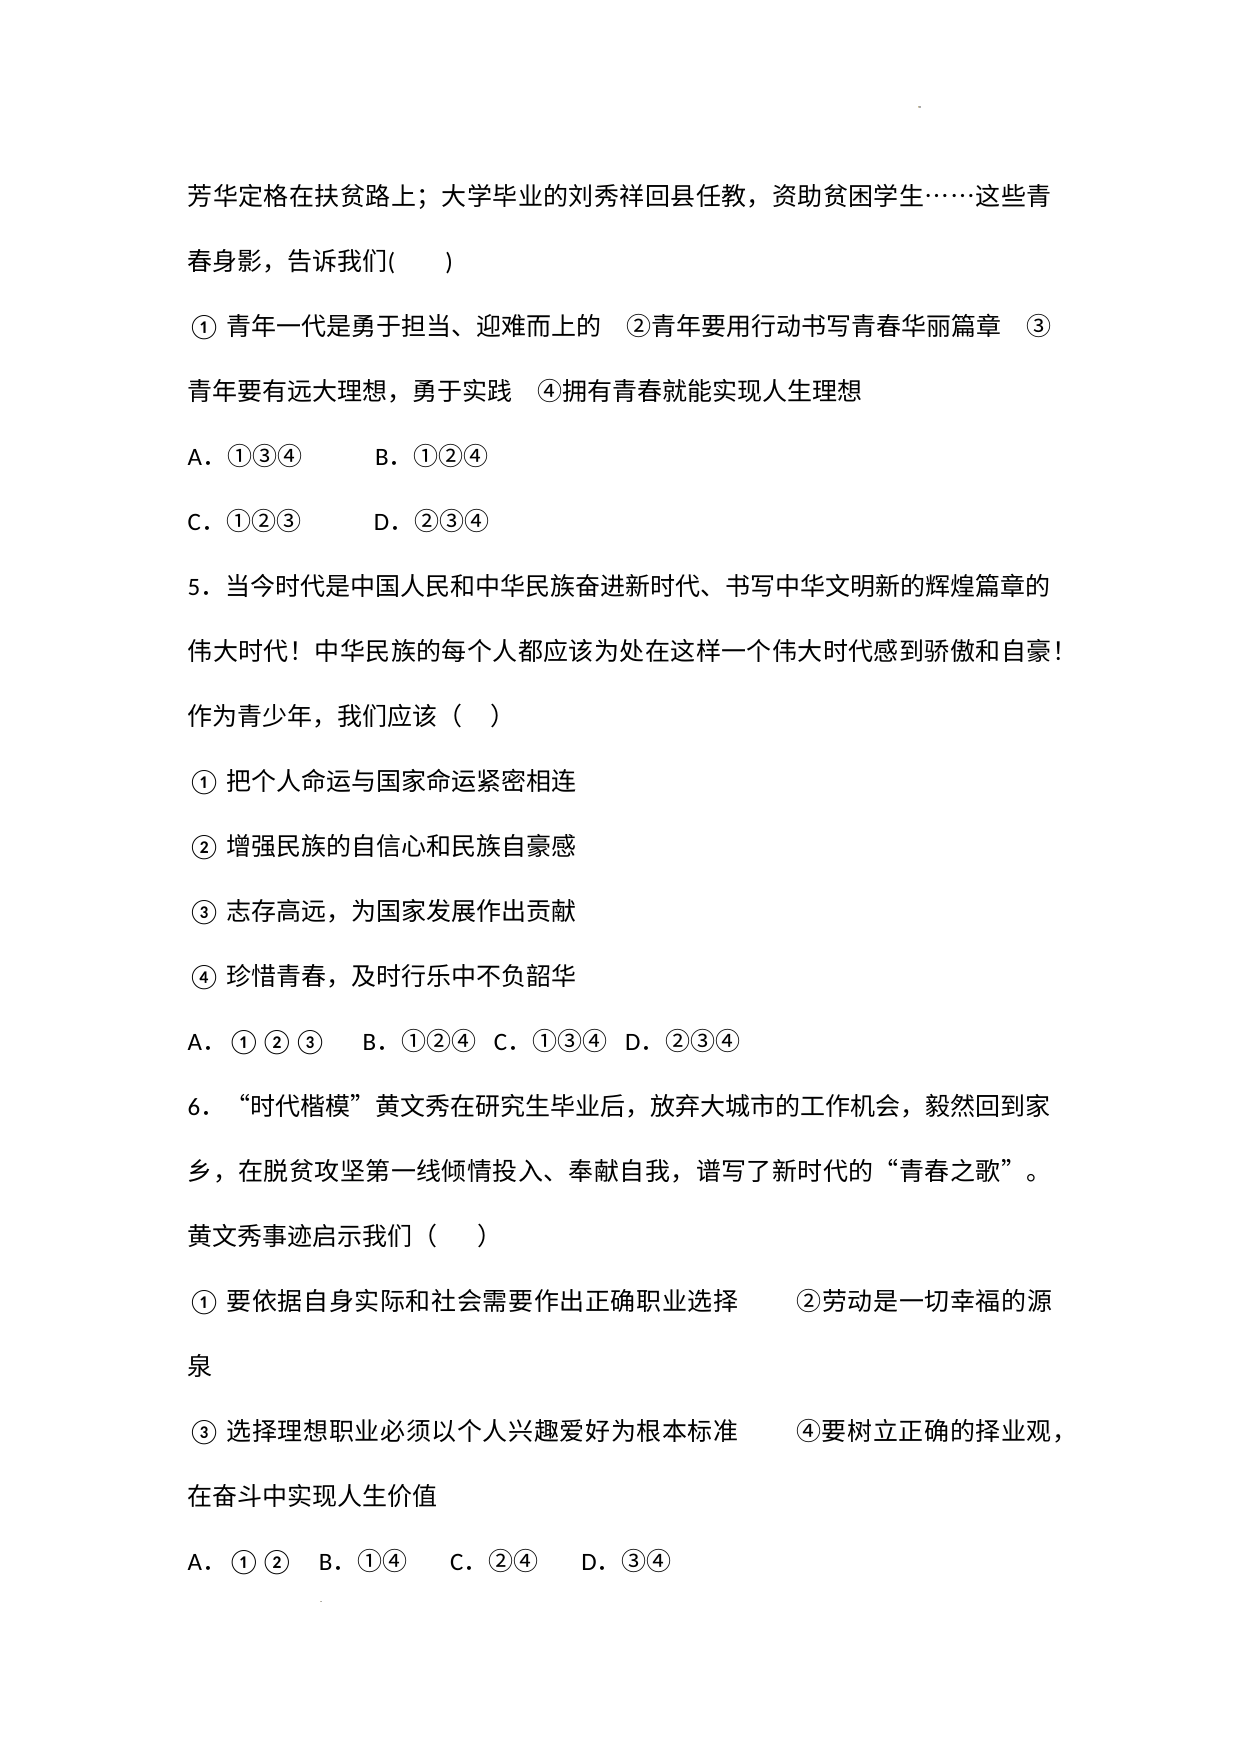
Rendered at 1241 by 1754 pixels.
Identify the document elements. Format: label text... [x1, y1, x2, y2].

list ①要依据自身实际和社会需要作出正确职业选择 ②劳动是一切幸福的源泉 [187, 1267, 1053, 1397]
list ①②③ B．①②④ C．①③④ D．②③④ [187, 1007, 1053, 1072]
list 6．“时代楷模”黄文秀在研究生毕业后，放弃大城市的工作机会，毅然回到家乡，在脱贫攻坚第一线倾情投入、奉献自我，谱写了新时代的“青春之歌”。黄文秀事迹启示我们（ ） [187, 1072, 1053, 1267]
list ③志存高远，为国家发展作出贡献 [187, 877, 1053, 942]
list ①② B．①④ C．②④ D．③④ [187, 1527, 1053, 1592]
list A．①③④ B．①②④ [187, 422, 1053, 487]
list ②增强民族的自信心和民族自豪感 [187, 812, 1053, 877]
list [187, 162, 1053, 292]
list C．①②③ D．②③④ [187, 487, 1053, 552]
list 5．当今时代是中国人民和中华民族奋进新时代、书写中华文明新的辉煌篇章的伟大时代！中华民族的每个人都应该为处在这样一个伟大时代感到骄傲和自豪！作为青少年，我们应该（ ） [187, 552, 1053, 747]
list ③选择理想职业必须以个人兴趣爱好为根本标准 ④要树立正确的择业观，在奋斗中实现人生价值 [187, 1397, 1053, 1527]
list ④珍惜青春，及时行乐中不负韶华 [187, 942, 1053, 1007]
list ①把个人命运与国家命运紧密相连 [187, 747, 1053, 812]
list ①青年一代是勇于担当、迎难而上的 ②青年要用行动书写青春华丽篇章 ③青年要有远大理想，勇于实践 ④拥有青春就能实现人生理想 [187, 292, 1053, 422]
